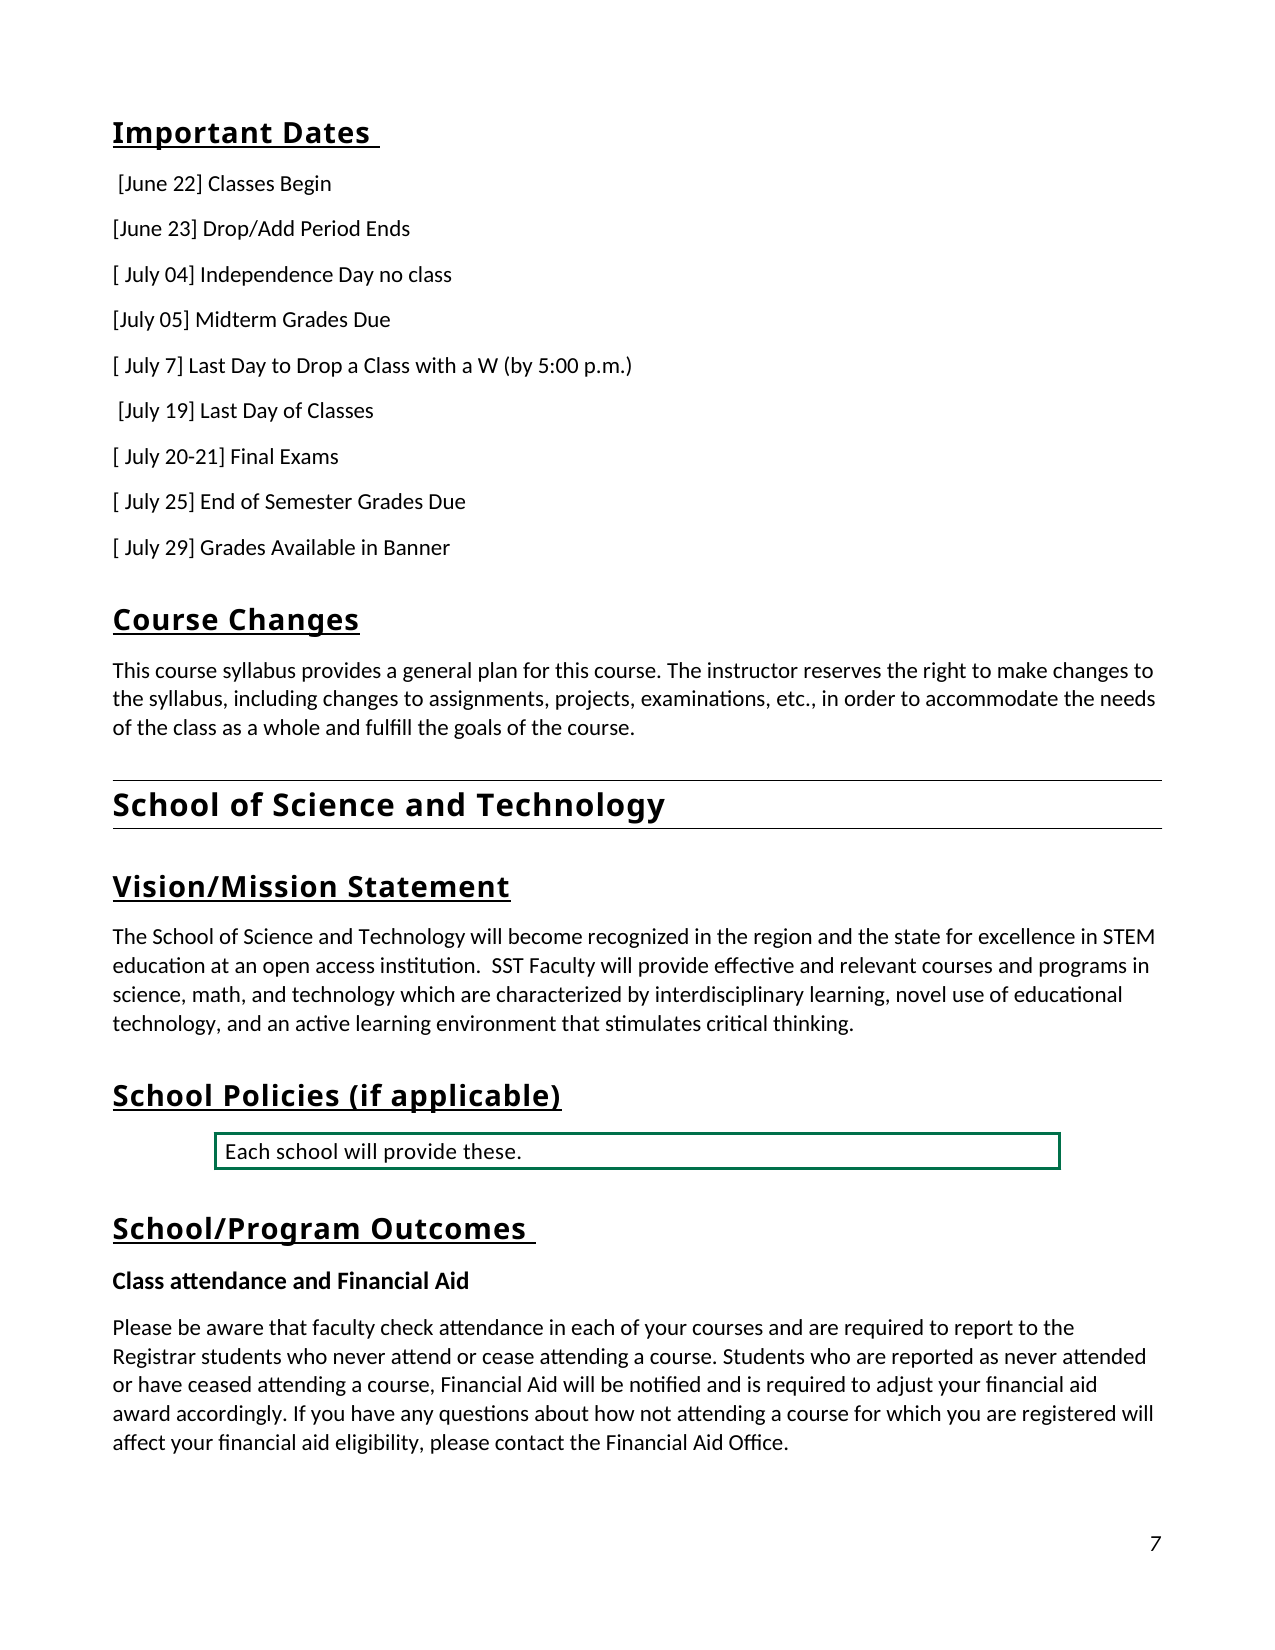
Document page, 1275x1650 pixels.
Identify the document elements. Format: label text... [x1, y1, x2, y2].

text [ July 7] Last Day to Drop a Class with a W (by 5:00 p.m.) [112, 351, 1162, 379]
text This course syllabus provides a general plan for this course. The instructor reserves the right to make changes to the syllabus, including changes to assignments, projects, examinations, etc., in order to accommodate the needs of the class as a whole and fulfill the goals of the course. [112, 656, 1162, 741]
text [ July 20-21] Final Exams [112, 442, 1162, 470]
text [July 19] Last Day of Classes [112, 396, 1162, 424]
subtitle School/Program Outcomes [112, 1208, 1162, 1248]
text [July 05] Midterm Grades Due [112, 305, 1162, 333]
subtitle Course Changes [112, 599, 1162, 639]
subtitle Important Dates [112, 112, 1162, 152]
text [June 22] Classes Begin [112, 169, 1162, 197]
text [ July 25] End of Semester Grades Due [112, 487, 1162, 516]
text Each school will provide these. [217, 1135, 1058, 1167]
text [June 23] Drop/Add Period Ends [112, 214, 1162, 242]
text Class attendance and Financial Aid [112, 1265, 1162, 1295]
subtitle Vision/Mission Statement [112, 866, 1162, 906]
text Please be aware that faculty check attendance in each of your courses and are required to report to the Registrar students who never attend or cease attending a course. Students who are reported as never attended or have ceased attending a course, Financial Aid will be notified and is required to adjust your financial aid award accordingly. If you have any questions about how not attending a course for which you are registered will affect your financial aid eligibility, please contact the Financial Aid Office. [112, 1313, 1162, 1456]
subtitle School of Science and Technology [112, 781, 1162, 829]
text The School of Science and Technology will become recognized in the region and the state for excellence in STEM education at an open access institution. SST Faculty will provide effective and relevant courses and programs in science, math, and technology which are characterized by interdisciplinary learning, novel use of educational technology, and an active learning environment that stimulates critical thinking. [112, 922, 1162, 1037]
text [ July 29] Grades Available in Banner [112, 533, 1162, 561]
subtitle School Policies (if applicable) [112, 1075, 1162, 1115]
text [ July 04] Independence Day no class [112, 260, 1162, 288]
